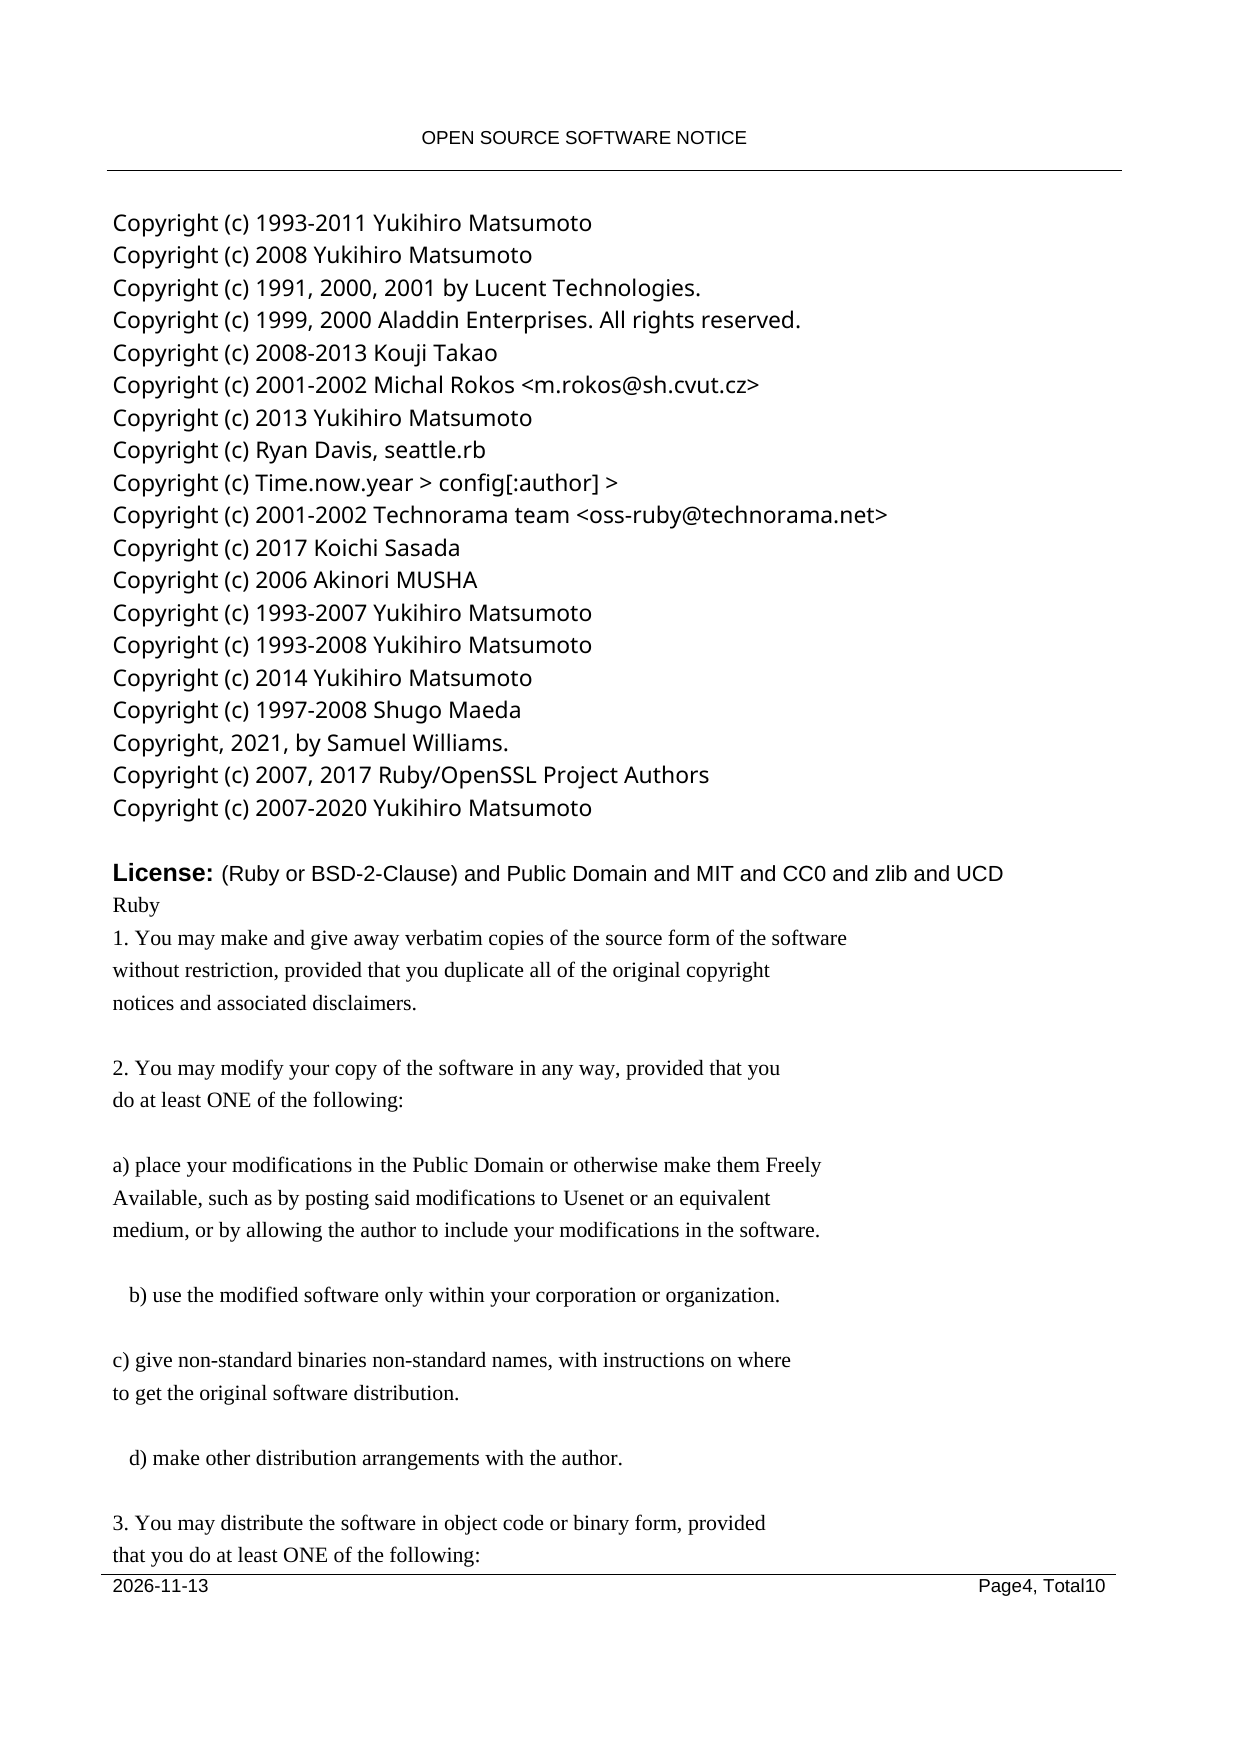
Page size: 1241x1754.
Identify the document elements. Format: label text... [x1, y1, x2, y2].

text License: (Ruby or BSD-2-Clause) and Public Domain and MIT and CC0 and zlib and UCD [112, 856, 1128, 889]
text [112, 889, 1128, 1571]
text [112, 206, 1128, 856]
